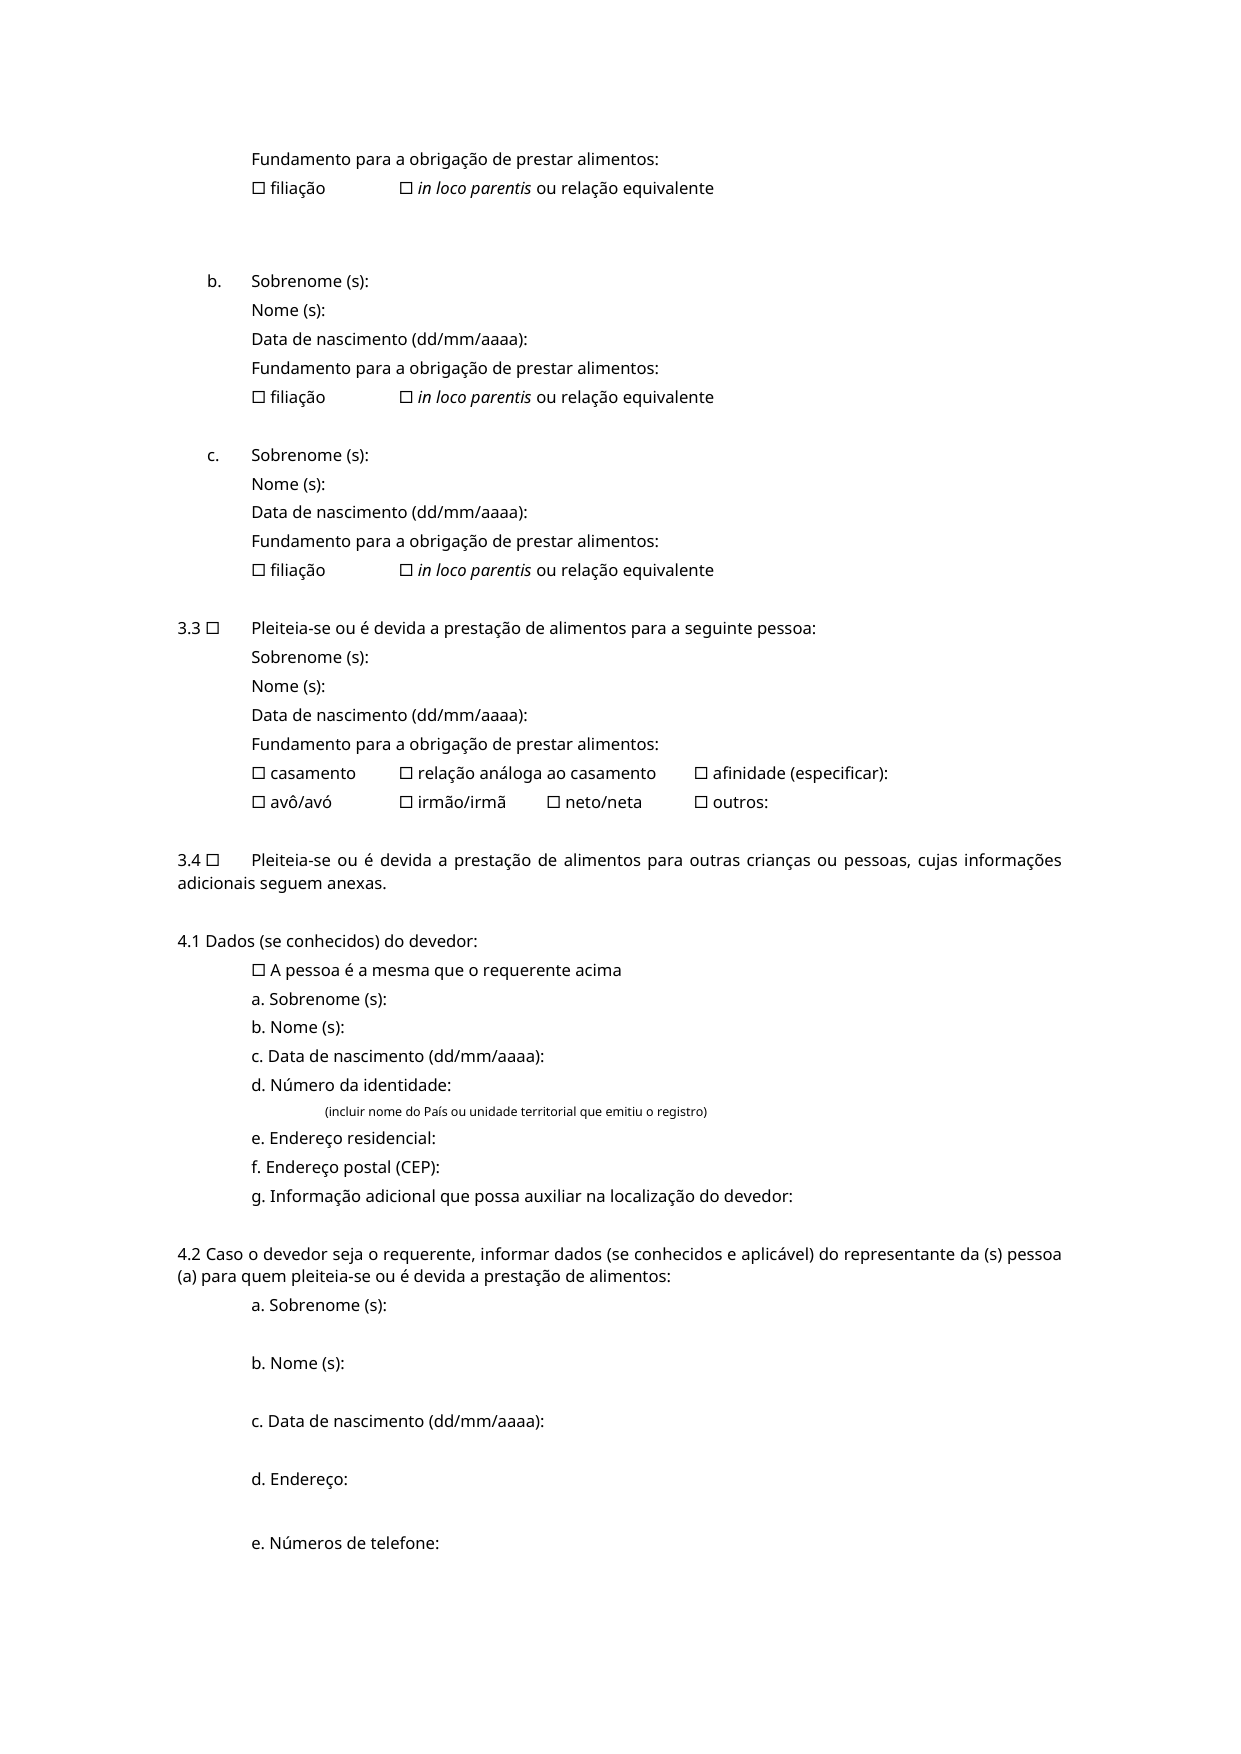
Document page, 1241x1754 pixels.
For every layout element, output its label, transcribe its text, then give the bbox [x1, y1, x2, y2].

text 4.2 Caso o devedor seja o requerente, informar dados (se conhecidos e aplicável) do representante da (s) pessoa (a) para quem pleiteia-se ou é devida a prestação de alimentos: [177, 1242, 1063, 1288]
text Nome (s): [177, 298, 1063, 321]
text e. Endereço residencial: [177, 1126, 1063, 1149]
text Data de nascimento (dd/mm/aaaa): [177, 704, 1063, 727]
text 4.1 Dados (se conhecidos) do devedor: [177, 929, 1063, 952]
text b. Nome (s): [177, 1352, 1063, 1374]
text b. Nome (s): [177, 1016, 1063, 1039]
text g. Informação adicional que possa auxiliar na localização do devedor: [177, 1184, 1063, 1207]
text Sobrenome (s): [177, 646, 1063, 669]
text 3.3 Pleiteia-se ou é devida a prestação de alimentos para a seguinte pessoa: [177, 617, 1063, 640]
text avô/avó irmão/irmã neto/neta outros: [177, 791, 1063, 813]
text Fundamento para a obrigação de prestar alimentos: [177, 733, 1063, 756]
text Nome (s): [177, 675, 1063, 698]
text c. Data de nascimento (dd/mm/aaaa): [177, 1045, 1063, 1068]
text d. Endereço: [177, 1468, 1063, 1490]
text A pessoa é a mesma que o requerente acima [177, 958, 1063, 981]
text a. Sobrenome (s): [177, 987, 1063, 1010]
text b. Sobrenome (s): [177, 269, 1063, 292]
text 3.4 Pleiteia-se ou é devida a prestação de alimentos para outras crianças ou pessoas, cujas informações adicionais seguem anexas. [177, 849, 1063, 894]
text (incluir nome do País ou unidade territorial que emitiu o registro) [325, 1103, 1063, 1120]
text f. Endereço postal (CEP): [177, 1155, 1063, 1178]
text Data de nascimento (dd/mm/aaaa): [177, 327, 1063, 350]
text c. Sobrenome (s): [177, 443, 1063, 466]
text Fundamento para a obrigação de prestar alimentos: [177, 356, 1063, 379]
text e. Números de telefone: [177, 1532, 1063, 1554]
text Nome (s): [177, 472, 1063, 495]
text c. Data de nascimento (dd/mm/aaaa): [177, 1410, 1063, 1432]
text casamento relação análoga ao casamento afinidade (especificar): [177, 762, 1063, 784]
text filiação in loco parentis ou relação equivalente [177, 385, 1063, 408]
text Fundamento para a obrigação de prestar alimentos: [177, 148, 1063, 170]
text Fundamento para a obrigação de prestar alimentos: [177, 530, 1063, 553]
text Data de nascimento (dd/mm/aaaa): [177, 501, 1063, 524]
text a. Sobrenome (s): [177, 1294, 1063, 1317]
text filiação in loco parentis ou relação equivalente [177, 177, 1063, 199]
text d. Número da identidade: [177, 1074, 1063, 1097]
text filiação in loco parentis ou relação equivalente [177, 559, 1063, 582]
